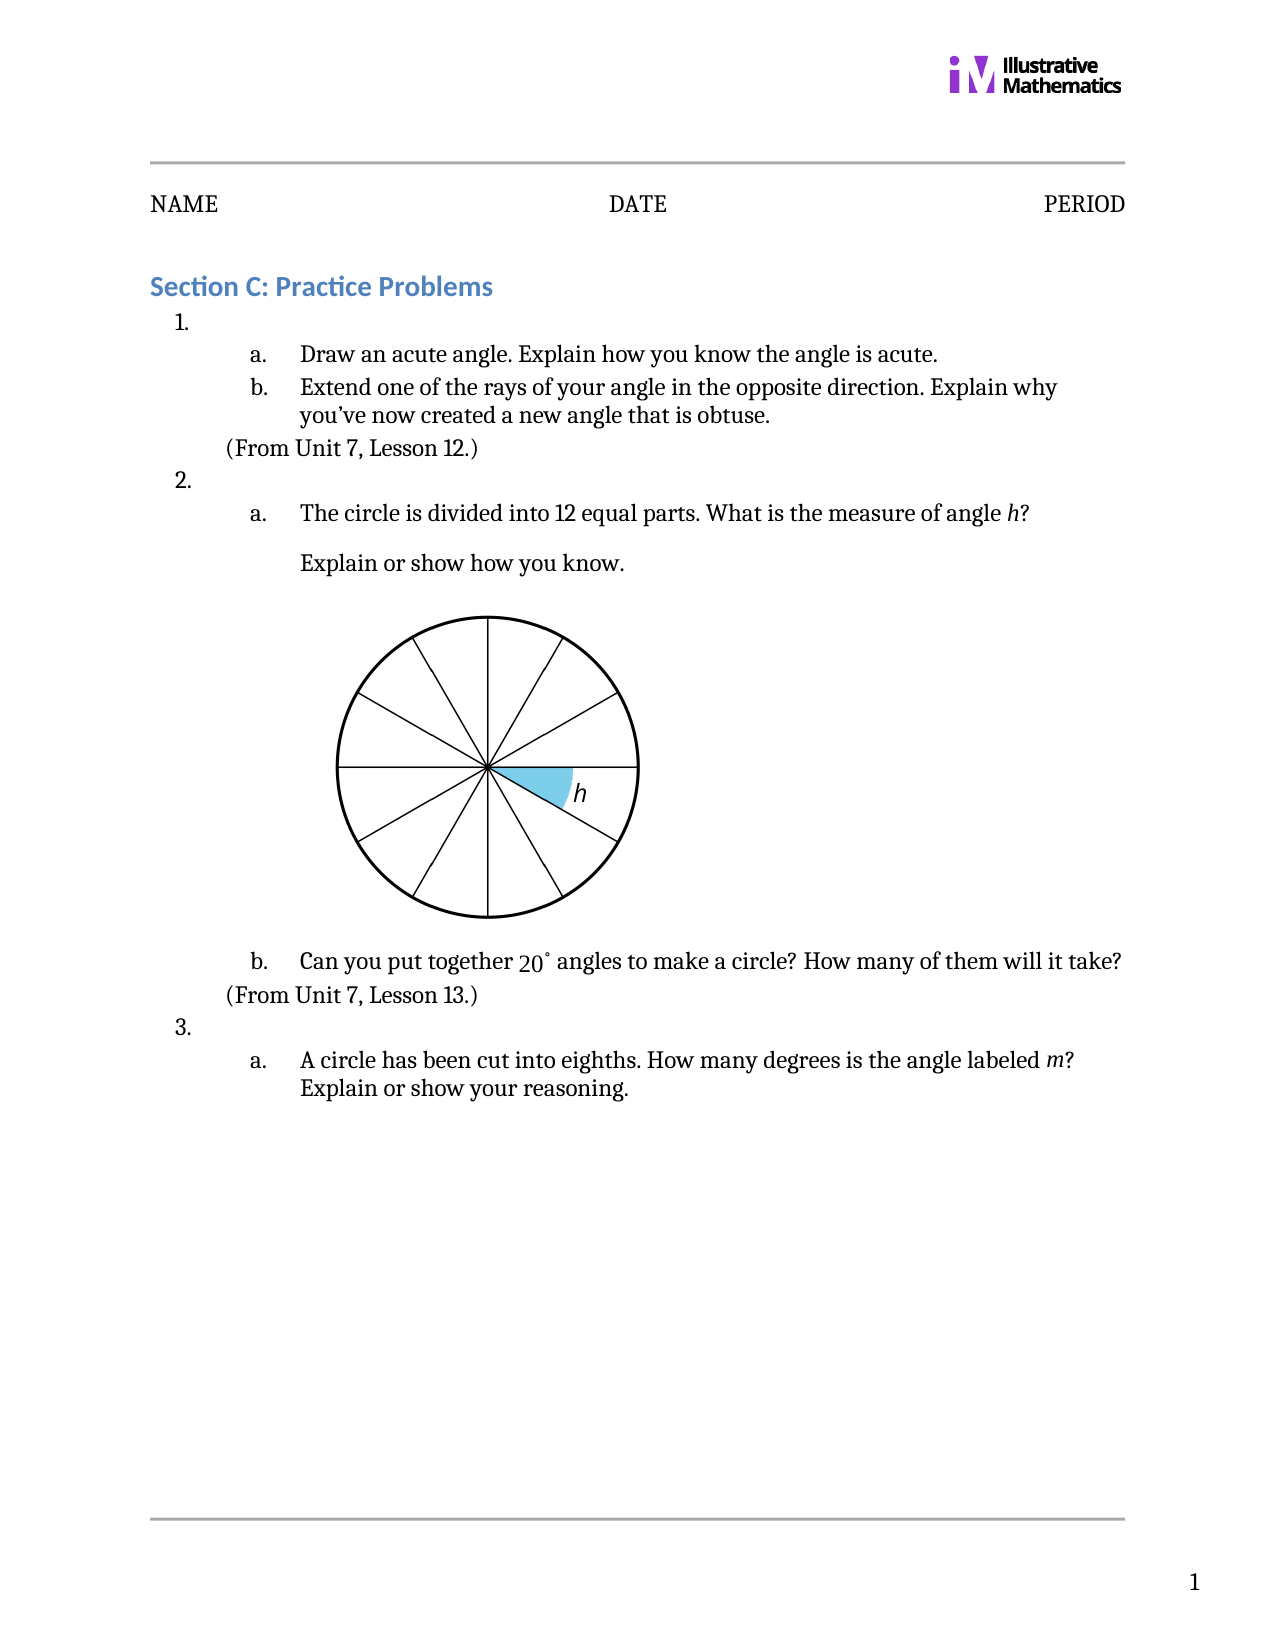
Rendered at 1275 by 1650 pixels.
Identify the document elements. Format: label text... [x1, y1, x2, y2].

list (From Unit 7, Lesson 12.) [175, 434, 1125, 463]
list A circle has been cut into eighths. How many degrees is the angle labeled ? Explain or show your reasoning. [250, 1046, 1125, 1103]
list Draw an acute angle. Explain how you know the angle is acute. [250, 340, 1125, 369]
list Explain or show how you know. [250, 548, 1125, 577]
picture [949, 55, 1121, 93]
list Can you put together angles to make a circle? How many of them will it take? [250, 946, 1125, 977]
list Extend one of the rays of your angle in the opposite direction. Explain why you’ve now created a new angle that is obtuse. [250, 373, 1125, 430]
list The circle is divided into 12 equal parts. What is the measure of angle ? [250, 499, 1125, 528]
picture [318, 598, 657, 936]
subtitle Section C: Practice Problems [150, 268, 1125, 304]
list (From Unit 7, Lesson 13.) [175, 981, 1125, 1009]
